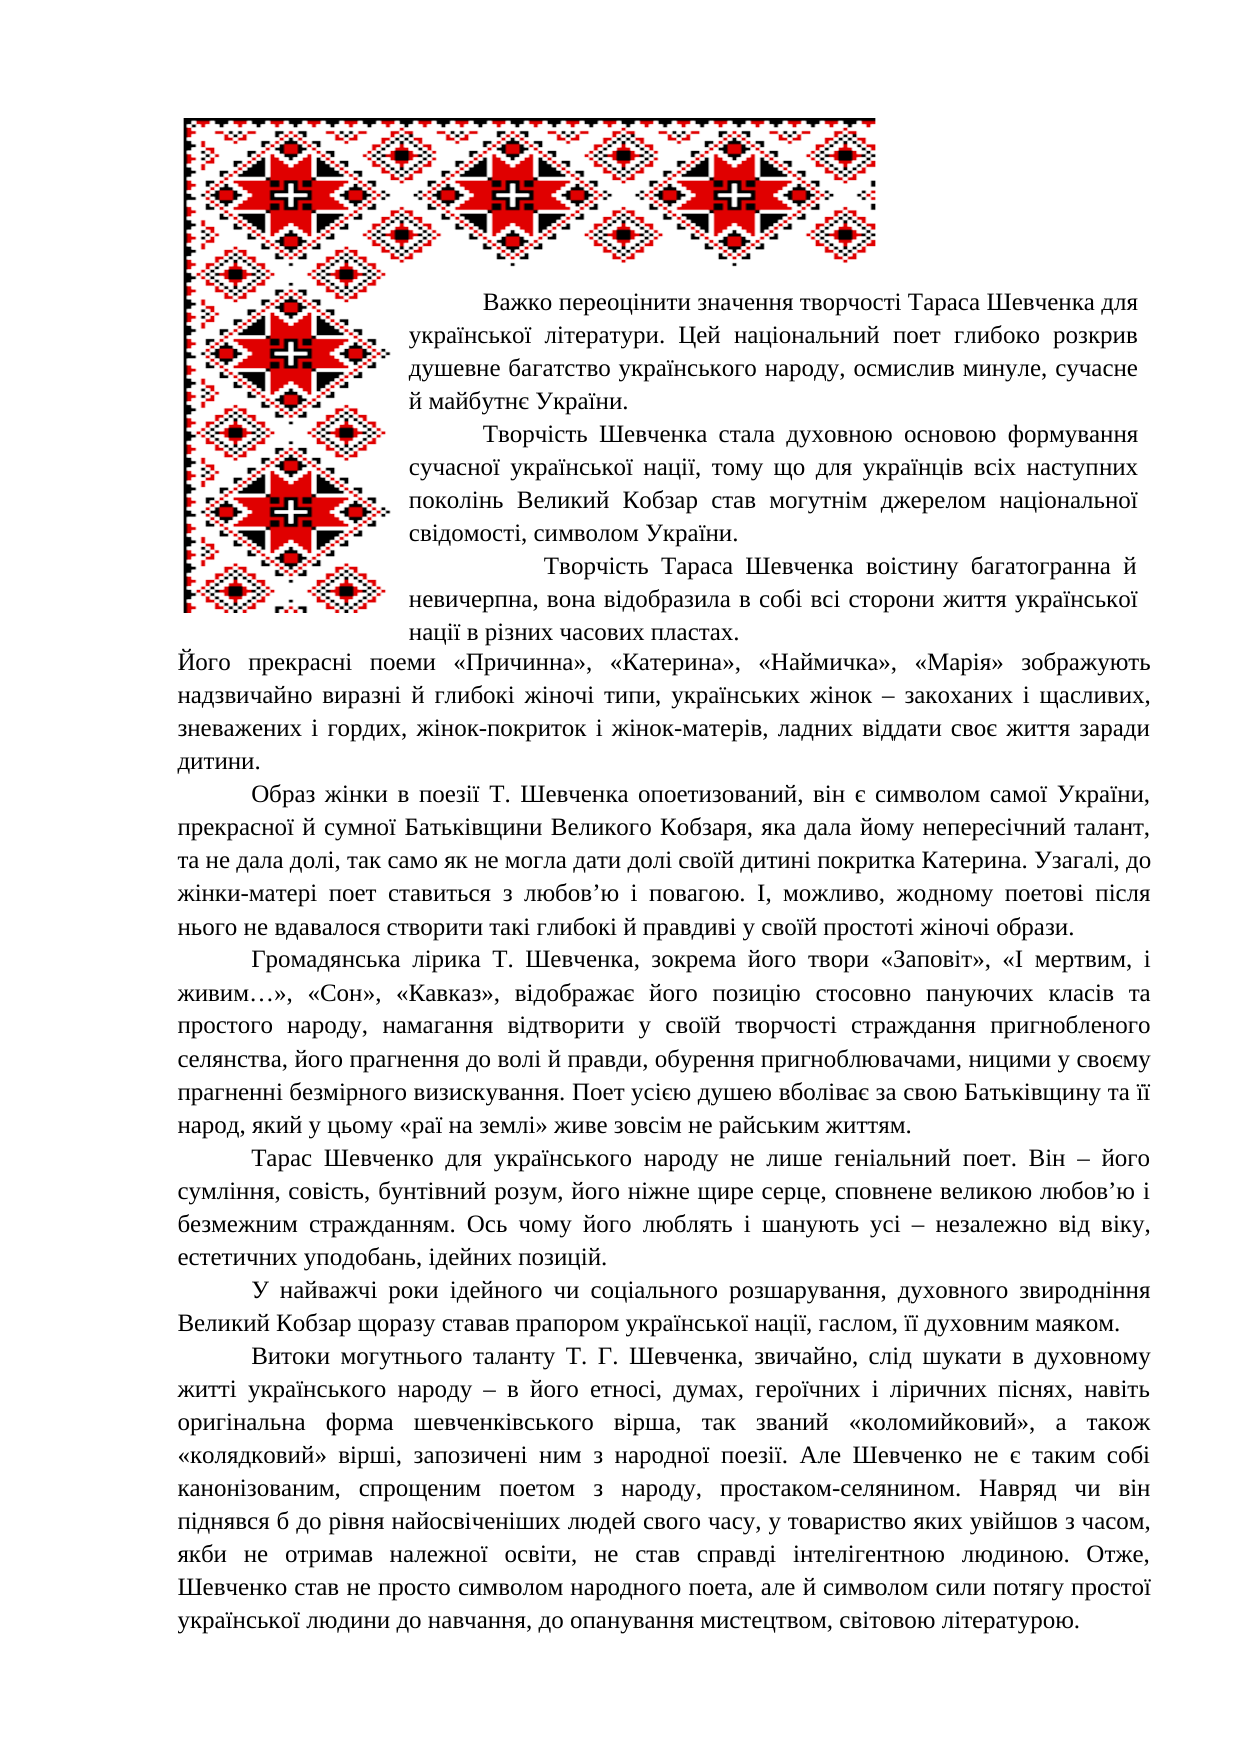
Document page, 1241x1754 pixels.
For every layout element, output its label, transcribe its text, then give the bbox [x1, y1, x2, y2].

picture [869, 365, 876, 375]
text Витоки могутнього таланту Т. Г. Шевченка, звичайно, слід шукати в духовному житті українського народу – в його етносі, думах, героїчних і ліричних піснях, навіть оригінальна форма шевченківського вірша, так званий «коломийковий», а також «колядковий» вірші, запозичені ним з народної поезії. Але Шевченко не є таким собі канонізованим, спрощеним поетом з народу, простаком-селянином. Навряд чи він піднявся б до рівня найосвіченіших людей свого часу, у товариство яких увійшов з часом, якби не отримав належної освіти, не став справді інтелігентною людиною. Отже, Шевченко став не просто символом народного поета, але й символом сили потягу простої української людини до навчання, до опанування мистецтвом, світовою літературою. [177, 1341, 1152, 1634]
picture [183, 118, 876, 613]
text Громадянська лірика Т. Шевченка, зокрема його твори «Заповіт», «І мертвим, і живим…», «Сон», «Кавказ», відображає його позицію стосовно пануючих класів та простого народу, намагання відтворити у своїй творчості страждання пригнобленого селянства, його прагнення до волі й правди, обурення пригноблювачами, ницими у своєму прагненні безмірного визискування. Поет усією душею вболіває за свою Батьківщину та її народ, який у цьому «раї на землі» живе зовсім не райським життям. [177, 944, 1152, 1138]
text Образ жінки в поезії Т. Шевченка опоетизований, він є символом самої України, прекрасної й сумної Батьківщини Великого Кобзаря, яка дала йому непересічний талант, та не дала долі, так само як не могла дати долі своїй дитині покритка Катерина. Узагалі, до жінки-матері поет ставиться з любов’ю і повагою. І, можливо, жодному поетові після нього не вдавалося створити такі глибокі й правдиві у своїй простоті жіночі образи. [177, 779, 1152, 940]
text У найважчі роки ідейного чи соціального розшарування, духовного звиродніння Великий Кобзар щоразу ставав прапором української нації, гаслом, її духовним маяком. [177, 1275, 1152, 1337]
text Його прекрасні поеми «Причинна», «Катерина», «Наймичка», «Марія» зображують надзвичайно виразні й глибокі жіночі типи, українських жінок – закоханих і щасливих, зневажених і гордих, жінок-покриток і жінок-матерів, ладних віддати своє життя заради дитини. [177, 647, 1152, 775]
text Тарас Шевченко для українського народу не лише геніальний поет. Він – його сумління, совість, бунтівний розум, його ніжне щире серце, сповнене великою любов’ю і безмежним стражданням. Ось чому його люблять і шанують усі – незалежно від віку, естетичних уподобань, ідейних позицій. [177, 1143, 1152, 1271]
